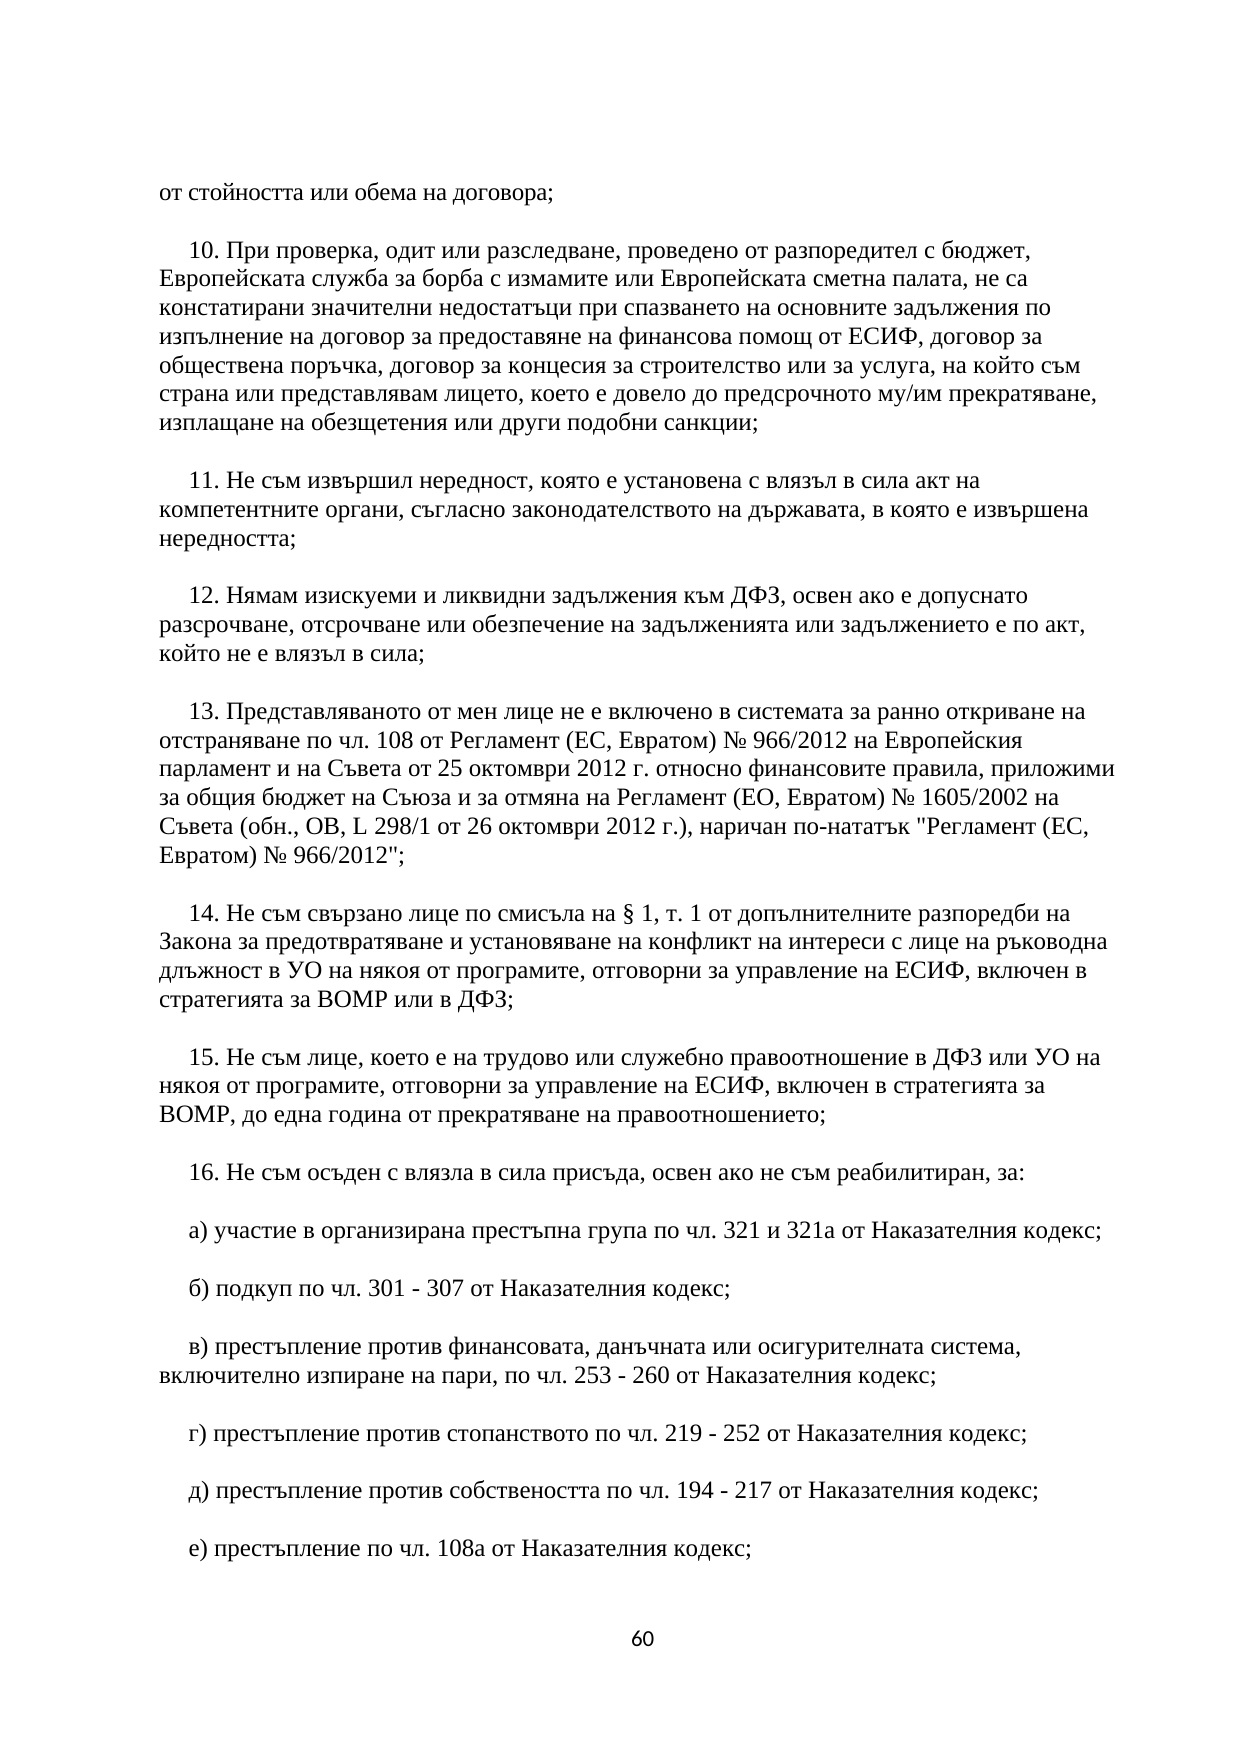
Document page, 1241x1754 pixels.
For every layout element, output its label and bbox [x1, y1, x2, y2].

table_header [148, 148, 1133, 1591]
